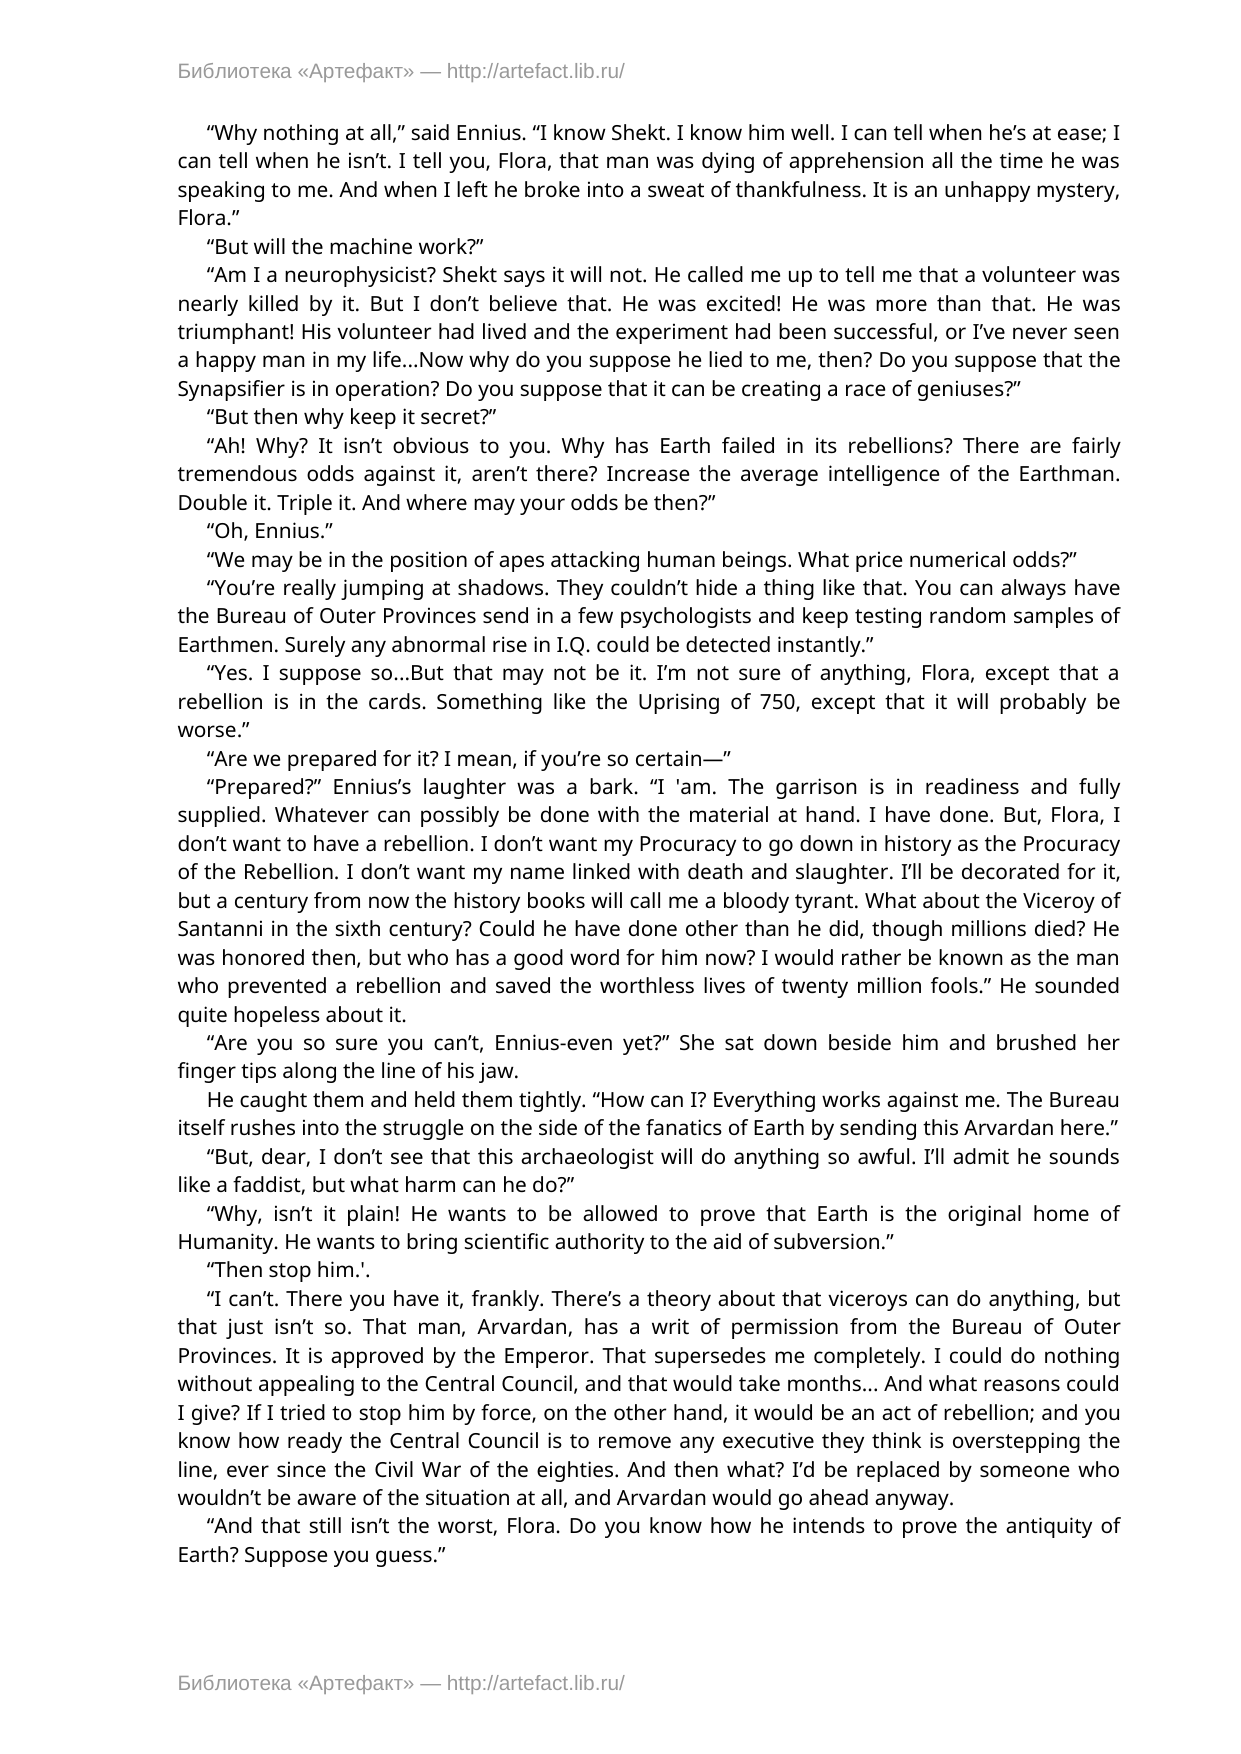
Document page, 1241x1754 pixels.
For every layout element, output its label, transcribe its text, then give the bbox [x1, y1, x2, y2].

text “Oh, Ennius.” [177, 516, 1122, 545]
text “Are we prepared for it? I mean, if you’re so certain—” [177, 744, 1122, 772]
text “But will the machine work?” [177, 232, 1122, 260]
text “I can’t. There you have it, frankly. There’s a theory about that viceroys can do anything, but that just isn’t so. That man, Arvardan, has a writ of permission from the Bureau of Outer Provinces. It is approved by the Emperor. That supersedes me completely. I could do nothing without appealing to the Central Council, and that would take months... And what reasons could I give? If I tried to stop him by force, on the other hand, it would be an act of rebellion; and you know how ready the Central Council is to remove any executive they think is overstepping the line, ever since the Civil War of the eighties. And then what? I’d be replaced by someone who wouldn’t be aware of the situation at all, and Arvardan would go ahead anyway. [177, 1284, 1122, 1512]
text “Yes. I suppose so...But that may not be it. I’m not sure of anything, Flora, except that a rebellion is in the cards. Something like the Uprising of 750, except that it will probably be worse.” [177, 658, 1122, 744]
text “Ah! Why? It isn’t obvious to you. Why has Earth failed in its rebellions? There are fairly tremendous odds against it, aren’t there? Increase the average intelligence of the Earthman. Double it. Triple it. And where may your odds be then?” [177, 431, 1122, 516]
text “Are you so sure you can’t, Ennius-even yet?” She sat down beside him and brushed her finger tips along the line of his jaw. [177, 1028, 1122, 1085]
text He caught them and held them tightly. “How can I? Everything works against me. The Bureau itself rushes into the struggle on the side of the fanatics of Earth by sending this Arvardan here.” [177, 1085, 1122, 1142]
text “We may be in the position of apes attacking human beings. What price numerical odds?” [177, 545, 1122, 573]
text “But then why keep it secret?” [177, 402, 1122, 431]
text “Why, isn’t it plain! He wants to be allowed to prove that Earth is the original home of Humanity. He wants to bring scientific authority to the aid of subversion.” [177, 1199, 1122, 1256]
text “But, dear, I don’t see that this archaeologist will do anything so awful. I’ll admit he sounds like a faddist, but what harm can he do?” [177, 1142, 1122, 1199]
text “And that still isn’t the worst, Flora. Do you know how he intends to prove the antiquity of Earth? Suppose you guess.” [177, 1512, 1122, 1568]
text “Prepared?” Ennius’s laughter was a bark. “I 'am. The garrison is in readiness and fully supplied. Whatever can possibly be done with the material at hand. I have done. But, Flora, I don’t want to have a rebellion. I don’t want my Procuracy to go down in history as the Procuracy of the Rebellion. I don’t want my name linked with death and slaughter. I’ll be decorated for it, but a century from now the history books will call me a bloody tyrant. What about the Viceroy of Santanni in the sixth century? Could he have done other than he did, though millions died? He was honored then, but who has a good word for him now? I would rather be known as the man who prevented a rebellion and saved the worthless lives of twenty million fools.” He sounded quite hopeless about it. [177, 772, 1122, 1028]
text “Why nothing at all,” said Ennius. “I know Shekt. I know him well. I can tell when he’s at ease; I can tell when he isn’t. I tell you, Flora, that man was dying of apprehension all the time he was speaking to me. And when I left he broke into a sweat of thankfulness. It is an unhappy mystery, Flora.” [177, 118, 1122, 232]
text “Am I a neurophysicist? Shekt says it will not. He called me up to tell me that a volunteer was nearly killed by it. But I don’t believe that. He was excited! He was more than that. He was triumphant! His volunteer had lived and the experiment had been successful, or I’ve never seen a happy man in my life...Now why do you suppose he lied to me, then? Do you suppose that the Synapsifier is in operation? Do you suppose that it can be creating a race of geniuses?” [177, 260, 1122, 402]
text “Then stop him.'. [177, 1256, 1122, 1284]
text “You’re really jumping at shadows. They couldn’t hide a thing like that. You can always have the Bureau of Outer Provinces send in a few psychologists and keep testing random samples of Earthmen. Surely any abnormal rise in I.Q. could be detected instantly.” [177, 573, 1122, 658]
